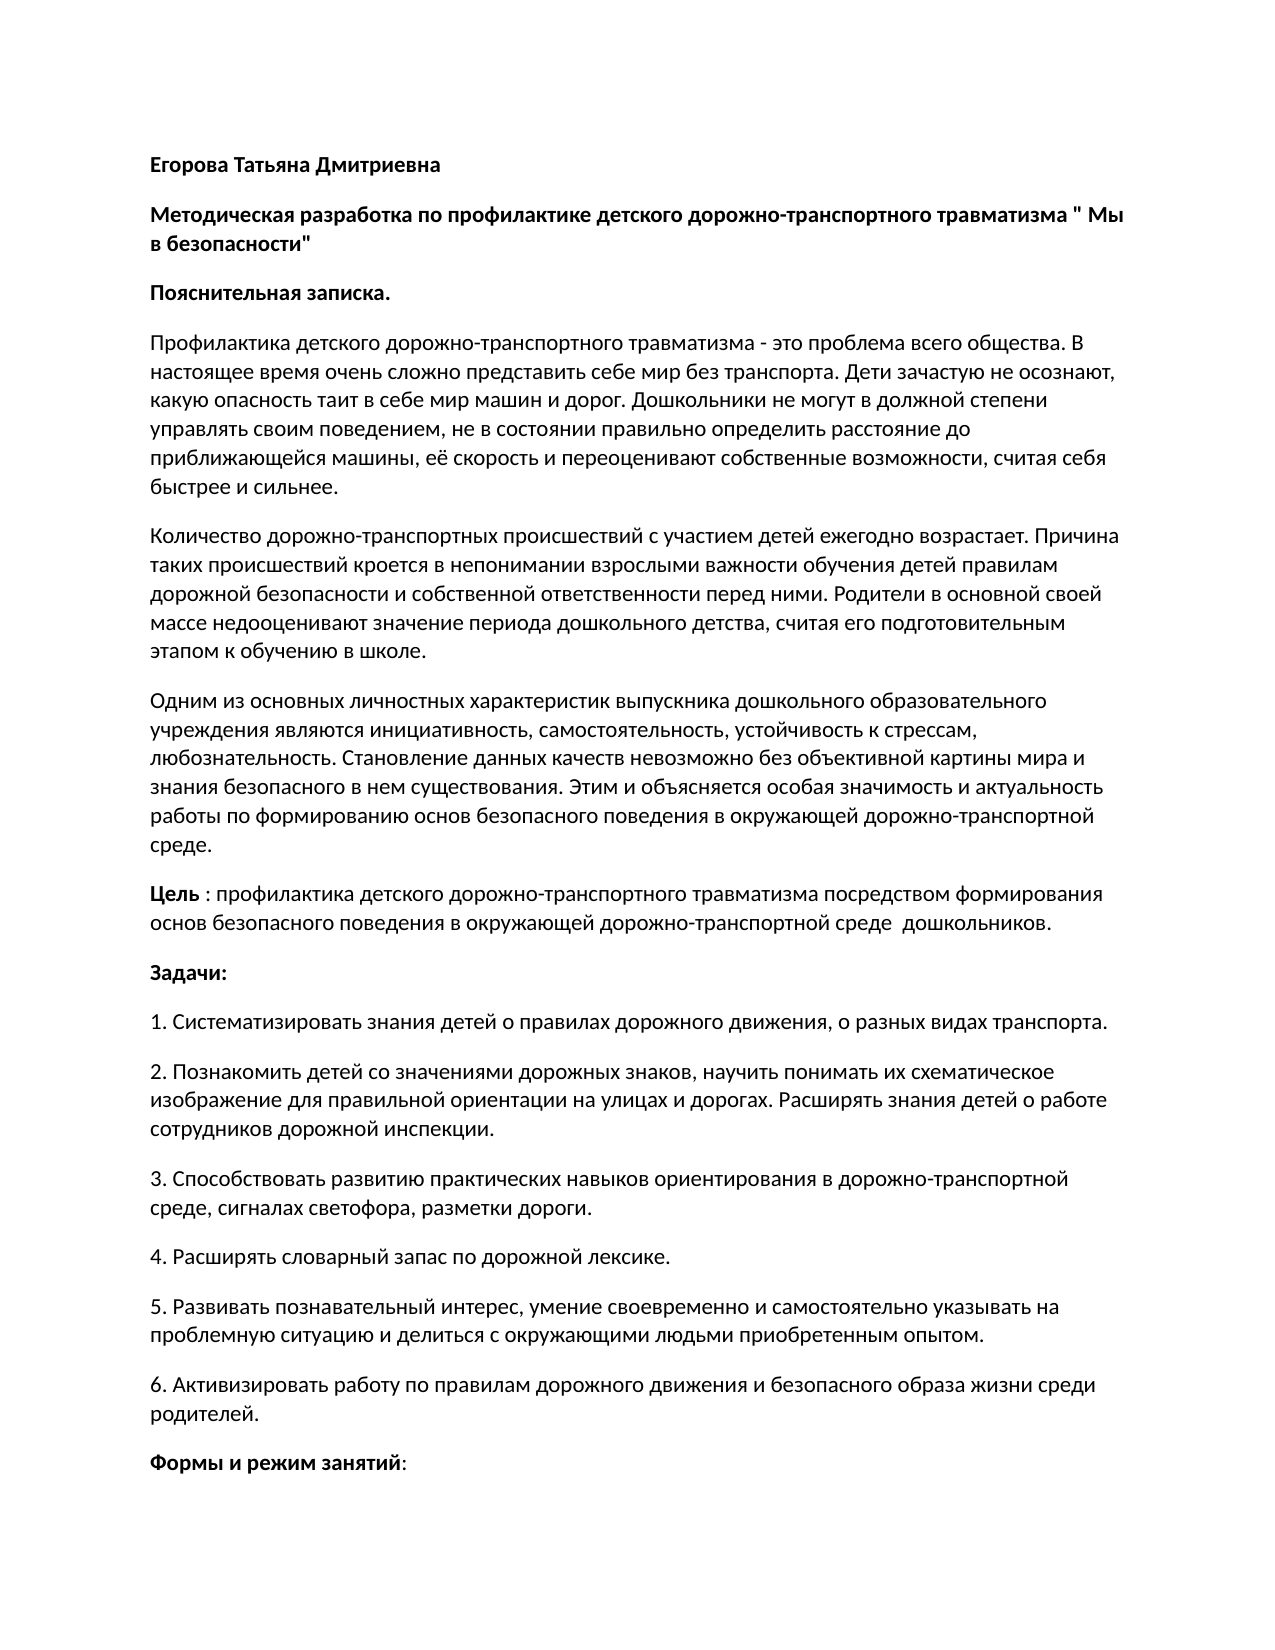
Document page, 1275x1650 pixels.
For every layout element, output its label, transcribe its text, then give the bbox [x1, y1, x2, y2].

text Одним из основных личностных характеристик выпускника дошкольного образовательного учреждения являются инициативность, самостоятельность, устойчивость к стрессам, любознательность. Становление данных качеств невозможно без объективной картины мира и знания безопасного в нем существования. Этим и объясняется особая значимость и актуальность работы по формированию основ безопасного поведения в окружающей дорожно-транспортной среде. [150, 685, 1125, 858]
text Профилактика детского дорожно-транспортного травматизма - это проблема всего общества. В настоящее время очень сложно представить себе мир без транспорта. Дети зачастую не осознают, какую опасность таит в себе мир машин и дорог. Дошкольники не могут в должной степени управлять своим поведением, не в состоянии правильно определить расстояние до приближающейся машины, её скорость и переоценивают собственные возможности, считая себя быстрее и сильнее. [150, 327, 1125, 500]
text 4. Расширять словарный запас по дорожной лексике. [150, 1242, 1125, 1270]
text Егорова Татьяна Дмитриевна [150, 150, 1125, 179]
text Формы и режим занятий: [150, 1448, 1125, 1477]
text 6. Активизировать работу по правилам дорожного движения и безопасного образа жизни среди родителей. [150, 1369, 1125, 1427]
text 2. Познакомить детей со значениями дорожных знаков, научить понимать их схематическое изображение для правильной ориентации на улицах и дорогах. Расширять знания детей о работе сотрудников дорожной инспекции. [150, 1056, 1125, 1142]
text Цель : профилактика детского дорожно-транспортного травматизма посредством формирования основ безопасного поведения в окружающей дорожно-транспортной среде дошкольников. [150, 879, 1125, 936]
text 3. Способствовать развитию практических навыков ориентирования в дорожно-транспортной среде, сигналах светофора, разметки дороги. [150, 1163, 1125, 1221]
text 5. Развивать познавательный интерес, умение своевременно и самостоятельно указывать на проблемную ситуацию и делиться с окружающими людьми приобретенным опытом. [150, 1291, 1125, 1349]
text 1. Систематизировать знания детей о правилах дорожного движения, о разных видах транспорта. [150, 1007, 1125, 1035]
text Методическая разработка по профилактике детского дорожно-транспортного травматизма " Мы в безопасности" [150, 199, 1125, 257]
text Задачи: [150, 957, 1125, 986]
text Количество дорожно-транспортных происшествий с участием детей ежегодно возрастает. Причина таких происшествий кроется в непонимании взрослыми важности обучения детей правилам дорожной безопасности и собственной ответственности перед ними. Родители в основной своей массе недооценивают значение периода дошкольного детства, считая его подготовительным этапом к обучению в школе. [150, 521, 1125, 664]
text Пояснительная записка. [150, 278, 1125, 307]
